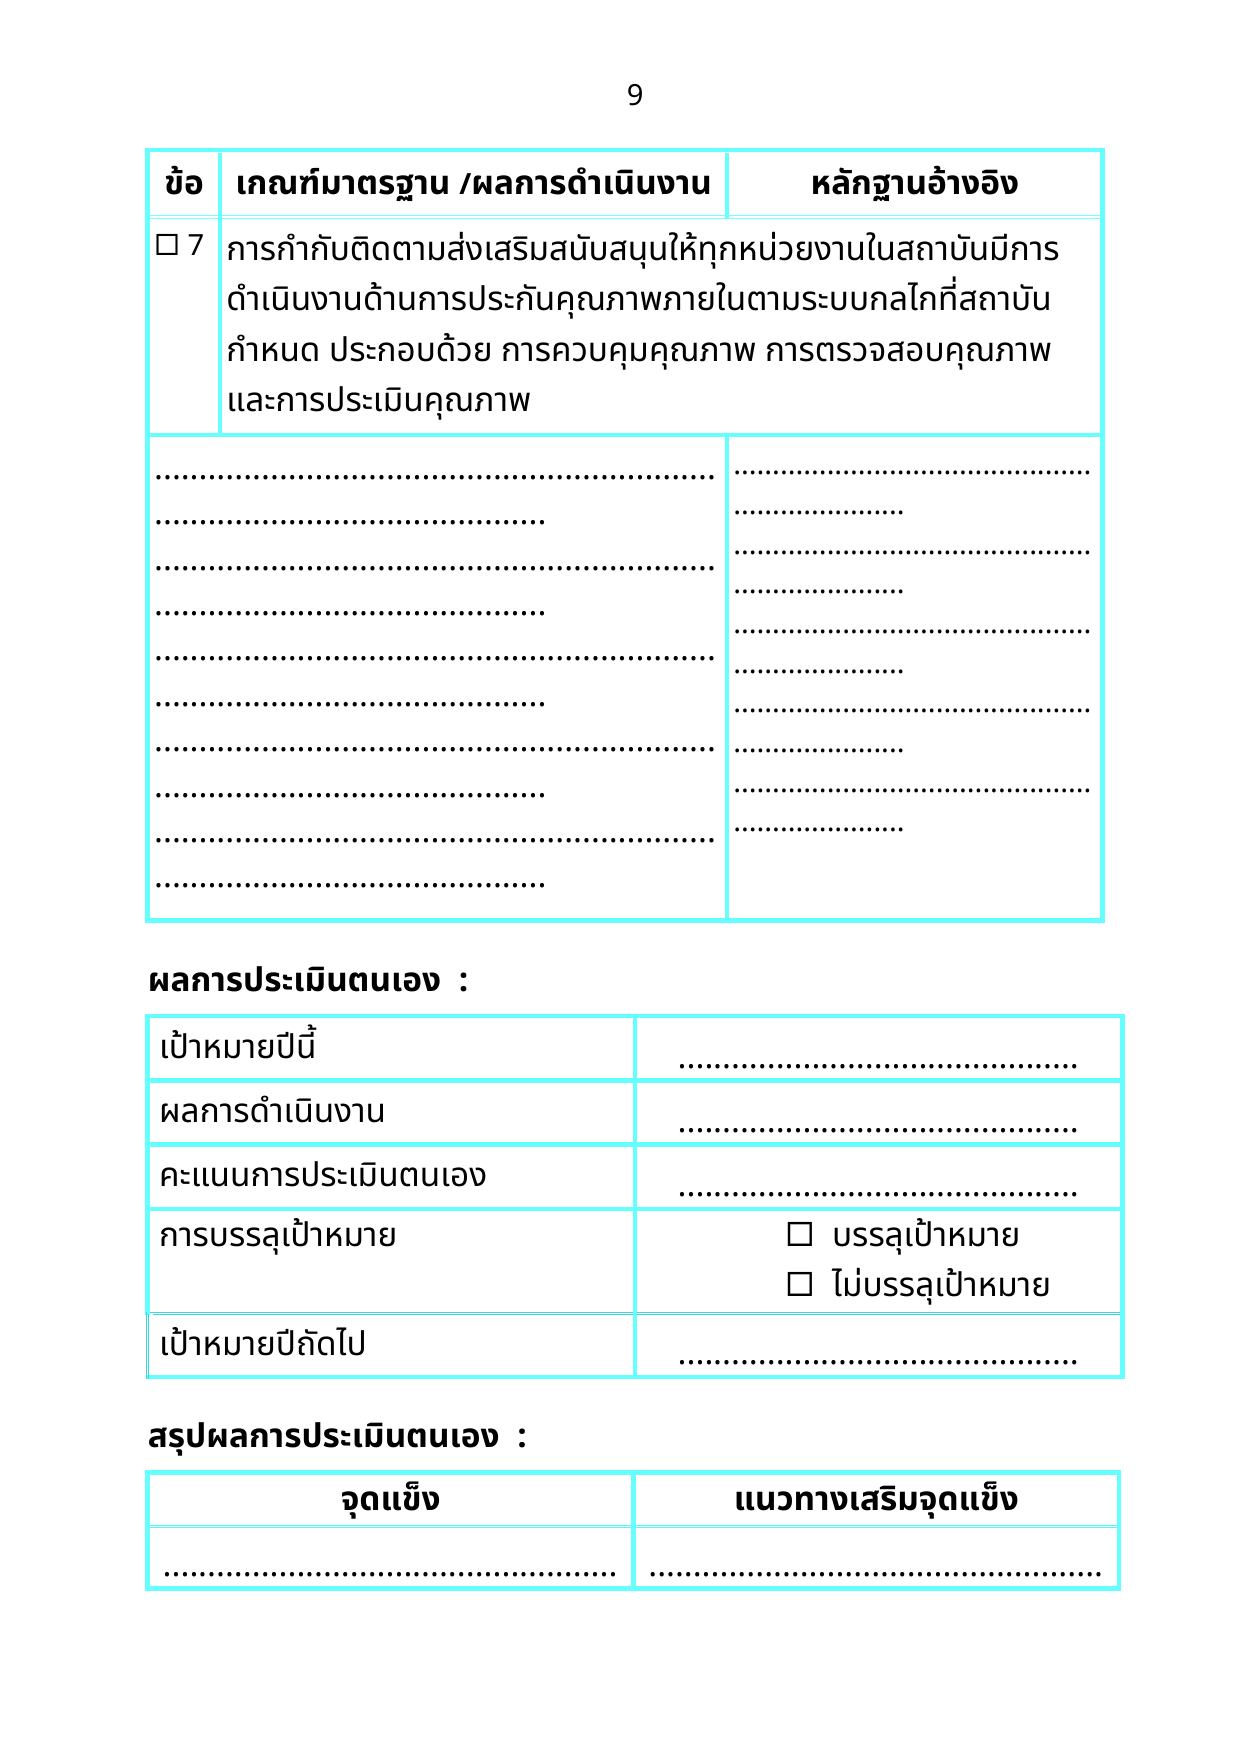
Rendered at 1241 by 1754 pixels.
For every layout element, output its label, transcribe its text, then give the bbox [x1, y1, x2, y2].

table_header หลักฐานอ้างอิง [729, 152, 1100, 215]
table_cell ............................................. [637, 1315, 1120, 1374]
table_cell การกำกับติดตามส่งเสริมสนับสนุนให้ทุกหน่วยงานในสถาบันมีการดำเนินงานด้านการประกันคุณภาพภายในตามระบบกลไกที่สถาบันกำหนด ประกอบด้วย การควบคุมคุณภาพ การตรวจสอบคุณภาพ และการประเมินคุณภาพ [222, 219, 1100, 433]
text สรุปผลการประเมินตนเอง : [148, 1412, 1122, 1462]
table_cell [150, 1528, 631, 1586]
table_cell การบรรลุเป้าหมาย [150, 1211, 633, 1312]
table_cell ............................................. [637, 1147, 1120, 1206]
table_header ............................................. [637, 1018, 1120, 1078]
table_header แนวทางเสริมจุดแข็ง [636, 1475, 1117, 1525]
table_cell ............................................. [637, 1083, 1120, 1142]
table_header จุดแข็ง [150, 1475, 631, 1525]
table_header เกณฑ์มาตรฐาน /ผลการดำเนินงาน [222, 152, 727, 215]
table_cell บรรลุเป้าหมาย ไม่บรรลุเป้าหมาย [637, 1211, 1120, 1312]
table_cell คะแนนการประเมินตนเอง [150, 1147, 633, 1206]
table_cell ผลการดำเนินงาน [150, 1083, 633, 1142]
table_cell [636, 1528, 1117, 1586]
table_header ข้อ [150, 152, 220, 215]
text ผลการประเมินตนเอง : [148, 955, 1122, 1006]
table_cell เป้าหมายปีถัดไป [149, 1313, 633, 1374]
table_cell .................................................................... .................................................................... .................................................................... .................................................................... .................................................................... [729, 437, 1100, 918]
table_header เป้าหมายปีนี้ [150, 1018, 633, 1078]
table_cell 7 [150, 219, 218, 433]
table_cell ........................................................................................................... ........................................................................................................... ........................................................................................................... ........................................................................................................... ........................................................................................................... [150, 437, 725, 918]
